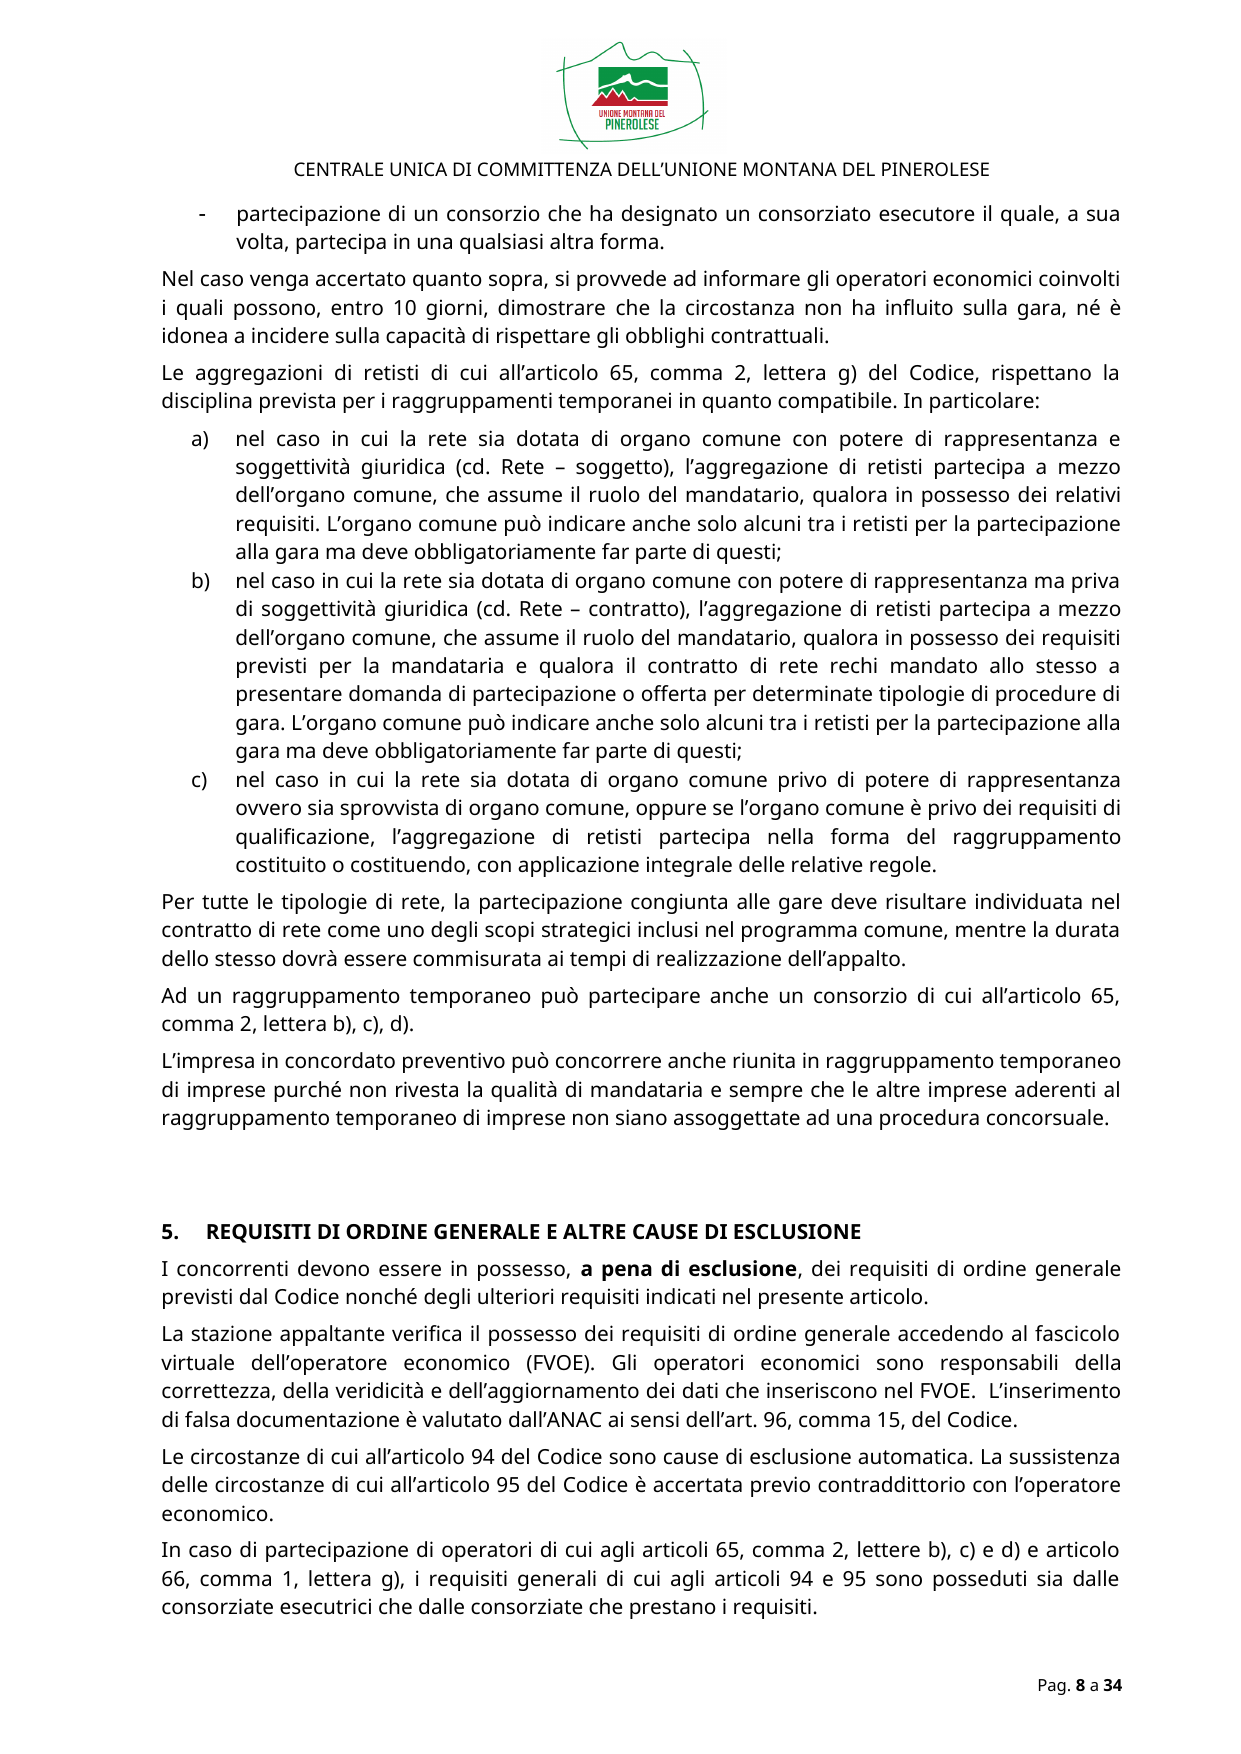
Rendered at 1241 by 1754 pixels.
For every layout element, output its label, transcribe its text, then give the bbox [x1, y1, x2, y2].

list REQUISITI DI ORDINE GENERALE E ALTRE CAUSE DI ESCLUSIONE [161, 1217, 1122, 1246]
list nel caso in cui la rete sia dotata di organo comune privo di potere di rappresentanza ovvero sia sprovvista di organo comune, oppure se l’organo comune è privo dei requisiti di qualificazione, l’aggregazione di retisti partecipa nella forma del raggruppamento costituito o costituendo, con applicazione integrale delle relative regole. [191, 765, 1122, 879]
list nel caso in cui la rete sia dotata di organo comune con potere di rappresentanza e soggettività giuridica (cd. Rete – soggetto), l’aggregazione di retisti partecipa a mezzo dell’organo comune, che assume il ruolo del mandatario, qualora in possesso dei relativi requisiti. L’organo comune può indicare anche solo alcuni tra i retisti per la partecipazione alla gara ma deve obbligatoriamente far parte di questi; [191, 424, 1122, 566]
list partecipazione di un consorzio che ha designato un consorziato esecutore il quale, a sua volta, partecipa in una qualsiasi altra forma. [199, 199, 1122, 256]
text In caso di partecipazione di operatori di cui agli articoli 65, comma 2, lettere b), c) e d) e articolo 66, comma 1, lettera g), i requisiti generali di cui agli articoli 94 e 95 sono posseduti sia dalle consorziate esecutrici che dalle consorziate che prestano i requisiti. [161, 1536, 1122, 1621]
text La stazione appaltante verifica il possesso dei requisiti di ordine generale accedendo al fascicolo virtuale dell’operatore economico (FVOE). Gli operatori economici sono responsabili della correttezza, della veridicità e dell’aggiornamento dei dati che inseriscono nel FVOE. L’inserimento di falsa documentazione è valutato dall’ANAC ai sensi dell’art. 96, comma 15, del Codice. [161, 1319, 1122, 1433]
text Per tutte le tipologie di rete, la partecipazione congiunta alle gare deve risultare individuata nel contratto di rete come uno degli scopi strategici inclusi nel programma comune, mentre la durata dello stesso dovrà essere commisurata ai tempi di realizzazione dell’appalto. [161, 887, 1122, 972]
text Ad un raggruppamento temporaneo può partecipare anche un consorzio di cui all’articolo 65, comma 2, lettera b), c), d). [161, 981, 1122, 1038]
text Le circostanze di cui all’articolo 94 del Codice sono cause di esclusione automatica. La sussistenza delle circostanze di cui all’articolo 95 del Codice è accertata previo contraddittorio con l’operatore economico. [161, 1442, 1122, 1527]
text L’impresa in concordato preventivo può concorrere anche riunita in raggruppamento temporaneo di imprese purché non rivesta la qualità di mandataria e sempre che le altre imprese aderenti al raggruppamento temporaneo di imprese non siano assoggettate ad una procedura concorsuale. [161, 1046, 1122, 1132]
text I concorrenti devono essere in possesso, a pena di esclusione, dei requisiti di ordine generale previsti dal Codice nonché degli ulteriori requisiti indicati nel presente articolo. [161, 1254, 1122, 1311]
text Le aggregazioni di retisti di cui all’articolo 65, comma 2, lettera g) del Codice, rispettano la disciplina prevista per i raggruppamenti temporanei in quanto compatibile. In particolare: [161, 358, 1122, 415]
list nel caso in cui la rete sia dotata di organo comune con potere di rappresentanza ma priva di soggettività giuridica (cd. Rete – contratto), l’aggregazione di retisti partecipa a mezzo dell’organo comune, che assume il ruolo del mandatario, qualora in possesso dei requisiti previsti per la mandataria e qualora il contratto di rete rechi mandato allo stesso a presentare domanda di partecipazione o offerta per determinate tipologie di procedure di gara. L’organo comune può indicare anche solo alcuni tra i retisti per la partecipazione alla gara ma deve obbligatoriamente far parte di questi; [191, 566, 1122, 765]
text Nel caso venga accertato quanto sopra, si provvede ad informare gli operatori economici coinvolti i quali possono, entro 10 giorni, dimostrare che la circostanza non ha influito sulla gara, né è idonea a incidere sulla capacità di rispettare gli obblighi contrattuali. [161, 264, 1122, 350]
